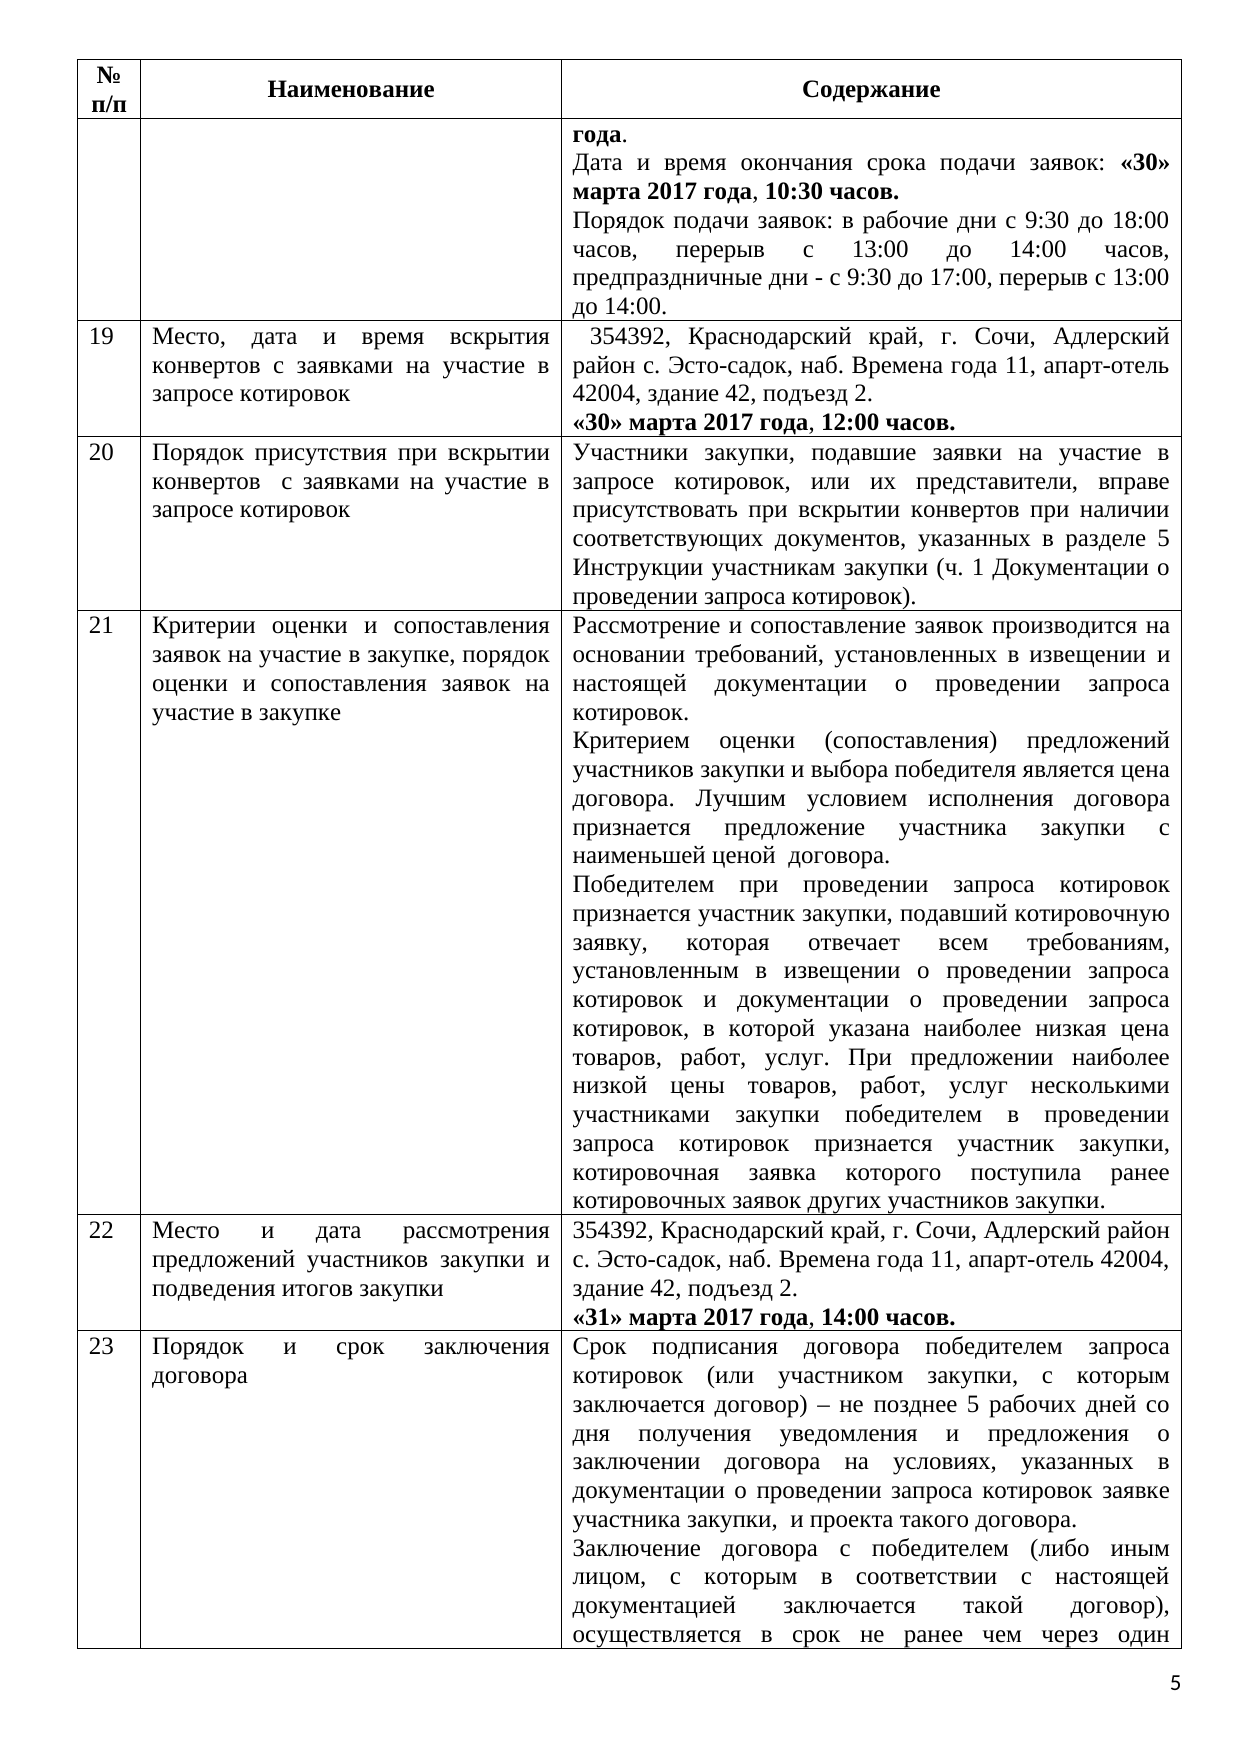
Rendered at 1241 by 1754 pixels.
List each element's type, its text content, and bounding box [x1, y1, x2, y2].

table_cell 21 [78, 611, 140, 1214]
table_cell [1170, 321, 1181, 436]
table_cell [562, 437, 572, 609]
table_cell Критерии оценки и сопоставления заявок на участие в закупке, порядок оценки и сопоставления заявок на участие в закупке [141, 611, 561, 1214]
table_cell Рассмотрение и сопоставление заявок производится на основании требований, установленных в извещении и настоящей документации о проведении запроса котировок. Критерием оценки (сопоставления) предложений участников закупки и выбора победителя является цена договора. Лучшим условием исполнения договора признается предложение участника закупки с наименьшей ценой договора. Победителем при проведении запроса котировок признается участник закупки, подавший котировочную заявку, которая отвечает всем требованиям, установленным в извещении о проведении запроса котировок и документации о проведении запроса котировок, в которой указана наиболее низкая цена товаров, работ, услуг. При предложении наиболее низкой цены товаров, работ, услуг несколькими участниками закупки победителем в проведении запроса котировок признается участник закупки, котировочная заявка которого поступила ранее котировочных заявок других участников закупки. [562, 611, 1181, 1214]
table_cell [78, 119, 140, 320]
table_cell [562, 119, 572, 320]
table_cell 22 [78, 1215, 140, 1330]
table_header Наименование [141, 60, 561, 118]
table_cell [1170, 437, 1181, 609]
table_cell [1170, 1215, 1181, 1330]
table_cell Место, дата и время вскрытия конвертов с заявками на участие в запросе котировок [141, 321, 561, 436]
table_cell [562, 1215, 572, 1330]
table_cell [141, 1331, 561, 1648]
table_cell 20 [78, 437, 140, 609]
table_cell [78, 321, 140, 436]
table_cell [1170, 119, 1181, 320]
table_cell Место и дата рассмотрения предложений участников закупки и подведения итогов закупки [141, 1215, 561, 1330]
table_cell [562, 1331, 1181, 1648]
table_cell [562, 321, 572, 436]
table_cell 23 [78, 1331, 140, 1648]
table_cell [141, 119, 561, 320]
table_header Содержание [562, 60, 1181, 118]
table_cell Порядок присутствия при вскрытии конвертов с заявками на участие в запросе котировок [141, 437, 561, 609]
